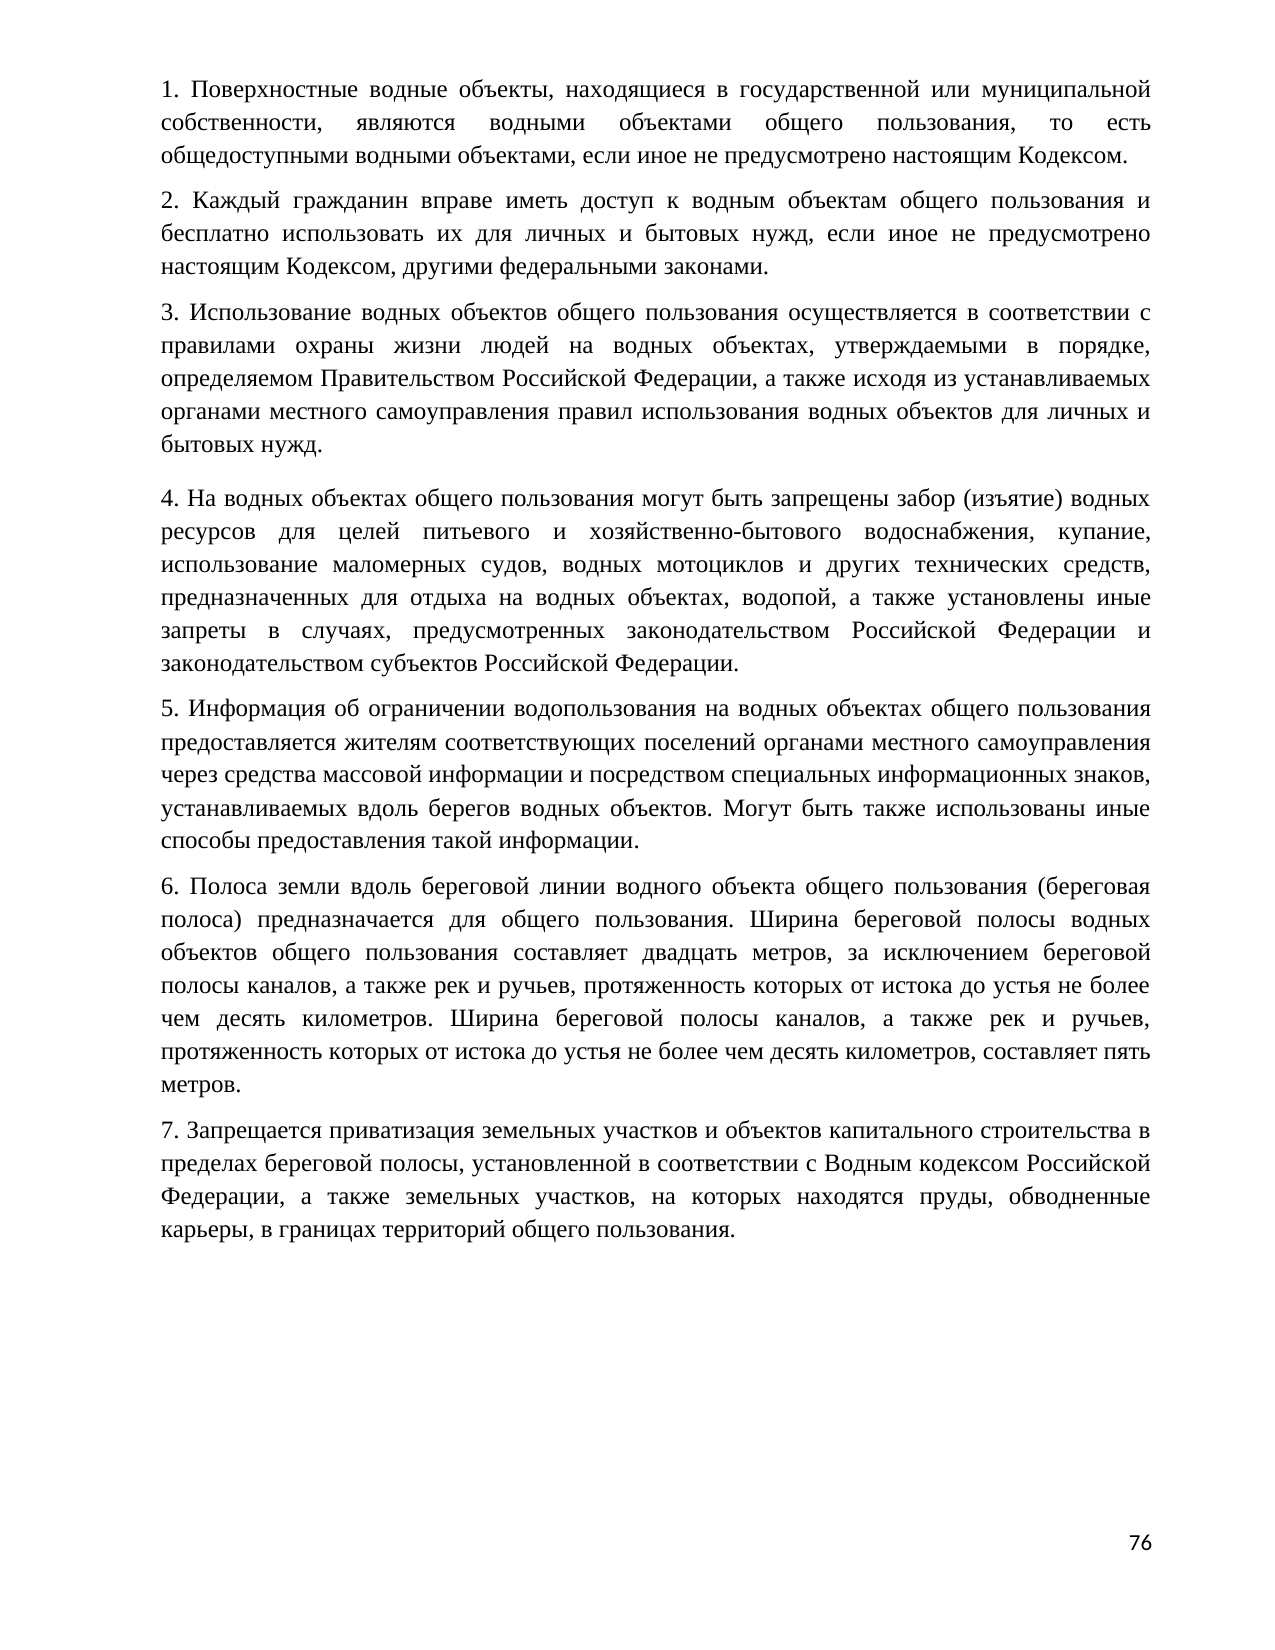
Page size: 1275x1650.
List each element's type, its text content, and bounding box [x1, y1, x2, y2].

text 1. Поверхностные водные объекты, находящиеся в государственной или муниципальной собственности, являются водными объектами общего пользования, то есть общедоступными водными объектами, если иное не предусмотрено настоящим Кодексом. [161, 74, 1152, 169]
text 5. Информация об ограничении водопользования на водных объектах общего пользования предоставляется жителям соответствующих поселений органами местного самоуправления через средства массовой информации и посредством специальных информационных знаков, устанавливаемых вдоль берегов водных объектов. Могут быть также использованы иные способы предоставления такой информации. [161, 693, 1152, 854]
text 6. Полоса земли вдоль береговой линии водного объекта общего пользования (береговая полоса) предназначается для общего пользования. Ширина береговой полосы водных объектов общего пользования составляет двадцать метров, за исключением береговой полосы каналов, а также рек и ручьев, протяженность которых от истока до устья не более чем десять километров. Ширина береговой полосы каналов, а также рек и ручьев, протяженность которых от истока до устья не более чем десять километров, составляет пять метров. [161, 871, 1152, 1098]
text 3. Использование водных объектов общего пользования осуществляется в соответствии с правилами охраны жизни людей на водных объектах, утверждаемыми в порядке, определяемом Правительством Российской Федерации, а также исходя из устанавливаемых органами местного самоуправления правил использования водных объектов для личных и бытовых нужд. [161, 297, 1152, 458]
text 4. На водных объектах общего пользования могут быть запрещены забор (изъятие) водных ресурсов для целей питьевого и хозяйственно-бытового водоснабжения, купание, использование маломерных судов, водных мотоциклов и других технических средств, предназначенных для отдыха на водных объектах, водопой, а также установлены иные запреты в случаях, предусмотренных законодательством Российской Федерации и законодательством субъектов Российской Федерации. [161, 483, 1152, 677]
text 7. Запрещается приватизация земельных участков и объектов капитального строительства в пределах береговой полосы, установленной в соответствии с Водным кодексом Российской Федерации, а также земельных участков, на которых находятся пруды, обводненные карьеры, в границах территорий общего пользования. [161, 1115, 1152, 1243]
text 2. Каждый гражданин вправе иметь доступ к водным объектам общего пользования и бесплатно использовать их для личных и бытовых нужд, если иное не предусмотрено настоящим Кодексом, другими федеральными законами. [161, 185, 1152, 280]
